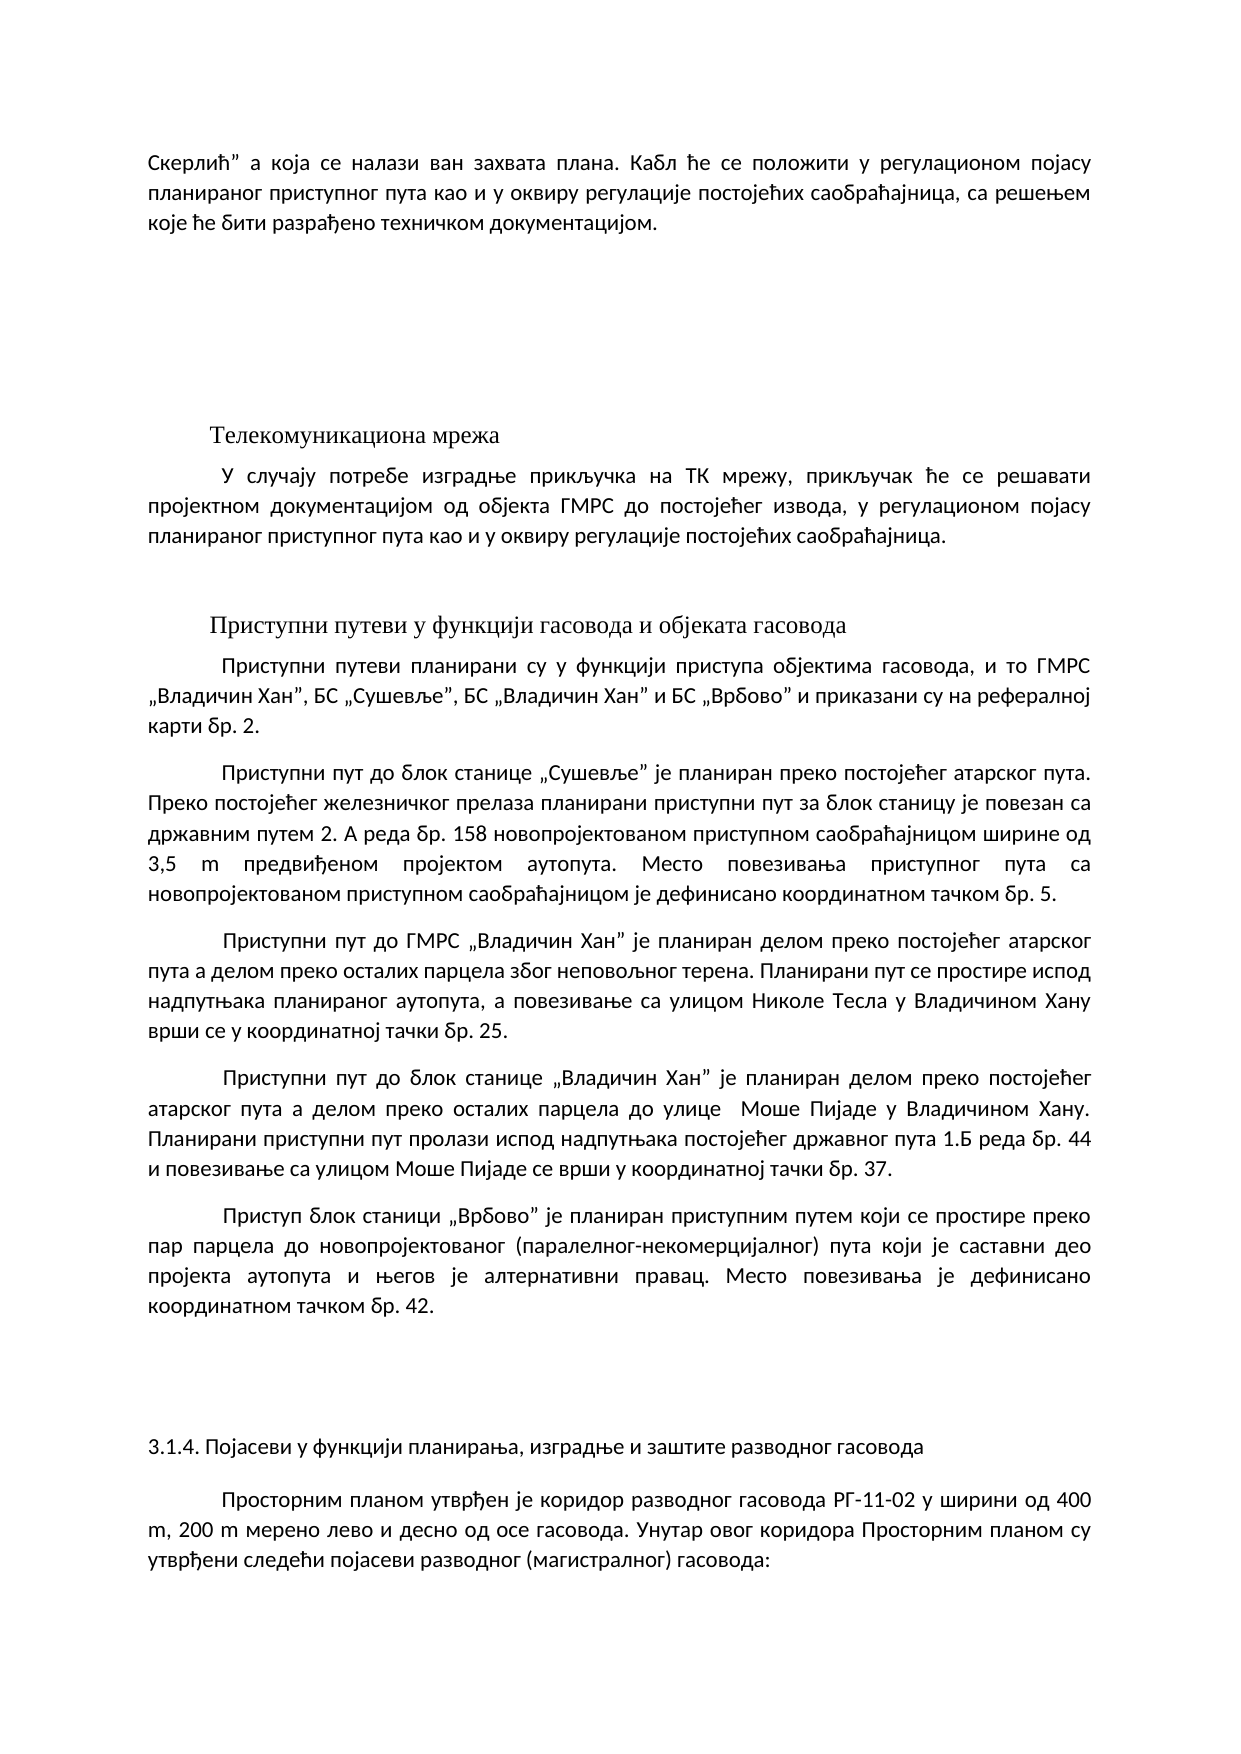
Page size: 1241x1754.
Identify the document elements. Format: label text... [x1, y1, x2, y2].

text Приступни пут до блок станице „Сушевље” је планиран преко постојећег атарског пута. Преко постојећег железничког прелаза планирани приступни пут за блок станицу је повезан са државним путем 2. А реда бр. 158 новопројектованом приступном саобраћајницом ширине од 3,5 m предвиђеном пројектом аутопута. Место повезивања приступног пута са новопројектованом приступном саобраћајницом је дефинисано координатном тачком бр. 5. [148, 758, 1093, 907]
text 3.1.4. Појасеви у функцији планирања, изградње и заштите разводног гасовода [148, 1432, 1093, 1460]
text У случају потребе изградње прикључка на ТК мрежу, прикључак ће се решавати пројектном документацијом од објекта ГМРС до постојећег извода, у регулационом појасу планираног приступног пута као и у оквиру регулације постојећих саобраћајница. [148, 461, 1093, 549]
text Просторним планом утврђен је коридор разводног гасовода РГ-11-02 у ширини од 400 m, 200 m мерено лево и десно од осе гасовода. Унутар овог коридора Просторним планом су утврђени следећи појасеви разводног (магистралног) гасовода: [148, 1485, 1093, 1574]
text Приступни пут до ГМРС „Владичин Хан” је планиран делом преко постојећег атарског пута а делом преко осталих парцела због неповољног терена. Планирани пут се простире испод надпутњака планираног аутопута, а повезивање са улицом Николе Тесла у Владичином Хану врши се у координатној тачки бр. 25. [148, 926, 1093, 1044]
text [148, 148, 1093, 236]
text Телекомуникациона мрежа [148, 420, 1093, 449]
text Приступ блок станици „Врбово” је планиран приступним путем који се простире преко пар парцела до новопројектованог (паралелног-некомерцијалног) пута који је саставни део пројекта аутопута и његов је алтернативни правац. Место повезивања је дефинисано координатном тачком бр. 42. [148, 1201, 1093, 1319]
text Приступни пут до блок станице „Владичин Хан” је планиран делом преко постојећег атарског пута а делом преко осталих парцела до улице Моше Пијаде у Владичином Хану. Планирани приступни пут пролази испод надпутњака постојећег државног пута 1.Б реда бр. 44 и повезивање са улицом Моше Пијаде се врши у координатној тачки бр. 37. [148, 1063, 1093, 1182]
text Приступни путеви планирани су у функцији приступа објектима гасовода, и то ГМРС „Владичин Хан”, БС „Сушевље”, БС „Владичин Хан” и БС „Врбово” и приказани су на рефералној карти бр. 2. [148, 651, 1093, 739]
text Приступни путеви у функцији гасовода и објеката гасовода [148, 610, 1093, 638]
